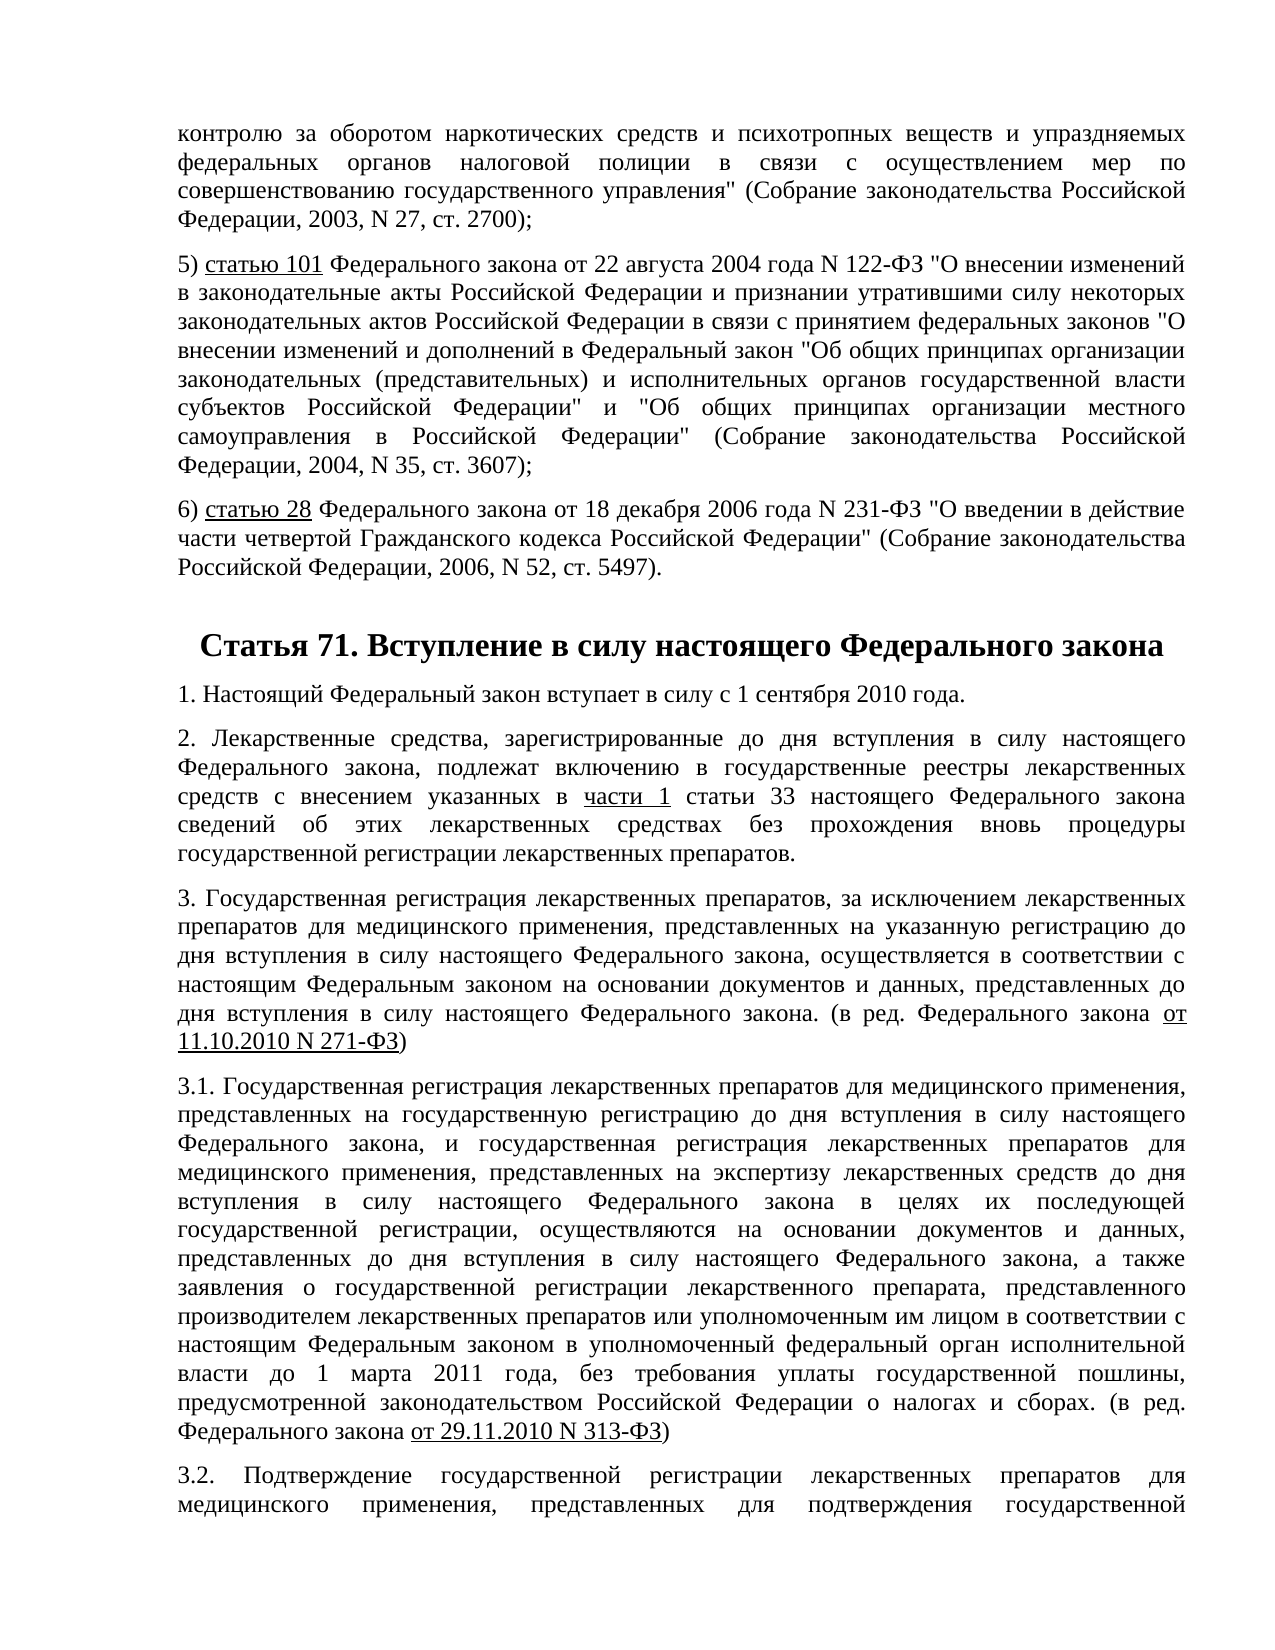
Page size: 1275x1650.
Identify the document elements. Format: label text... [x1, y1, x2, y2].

text 2. Лекарственные средства, зарегистрированные до дня вступления в силу настоящего Федерального закона, подлежат включению в государственные реестры лекарственных средств с внесением указанных в части 1 статьи 33 настоящего Федерального закона сведений об этих лекарственных средствах без прохождения вновь процедуры государственной регистрации лекарственных препаратов. [177, 723, 1186, 867]
text 3. Государственная регистрация лекарственных препаратов, за исключением лекарственных препаратов для медицинского применения, представленных на указанную регистрацию до дня вступления в силу настоящего Федерального закона, осуществляется в соответствии с настоящим Федеральным законом на основании документов и данных, представленных до дня вступления в силу настоящего Федерального закона. (в ред. Федерального закона от 11.10.2010 N 271-ФЗ) [177, 883, 1186, 1055]
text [177, 1460, 1186, 1518]
text Статья 71. Вступление в силу настоящего Федерального закона [177, 625, 1186, 663]
text 3.1. Государственная регистрация лекарственных препаратов для медицинского применения, представленных на государственную регистрацию до дня вступления в силу настоящего Федерального закона, и государственная регистрация лекарственных препаратов для медицинского применения, представленных на экспертизу лекарственных средств до дня вступления в силу настоящего Федерального закона в целях их последующей государственной регистрации, осуществляются на основании документов и данных, представленных до дня вступления в силу настоящего Федерального закона, а также заявления о государственной регистрации лекарственного препарата, представленного производителем лекарственных препаратов или уполномоченным им лицом в соответствии с настоящим Федеральным законом в уполномоченный федеральный орган исполнительной власти до 1 марта 2011 года, без требования уплаты государственной пошлины, предусмотренной законодательством Российской Федерации о налогах и сборах. (в ред. Федерального закона от 29.11.2010 N 313-ФЗ) [177, 1071, 1186, 1444]
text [177, 118, 1186, 233]
text 1. Настоящий Федеральный закон вступает в силу с 1 сентября 2010 года. [177, 679, 1186, 708]
text 6) статью 28 Федерального закона от 18 декабря 2006 года N 231-ФЗ "О введении в действие части четвертой Гражданского кодекса Российской Федерации" (Собрание законодательства Российской Федерации, 2006, N 52, ст. 5497). [177, 494, 1186, 581]
text 5) статью 101 Федерального закона от 22 августа 2004 года N 122-ФЗ "О внесении изменений в законодательные акты Российской Федерации и признании утратившими силу некоторых законодательных актов Российской Федерации в связи с принятием федеральных законов "О внесении изменений и дополнений в Федеральный закон "Об общих принципах организации законодательных (представительных) и исполнительных органов государственной власти субъектов Российской Федерации" и "Об общих принципах организации местного самоуправления в Российской Федерации" (Собрание законодательства Российской Федерации, 2004, N 35, ст. 3607); [177, 249, 1186, 479]
